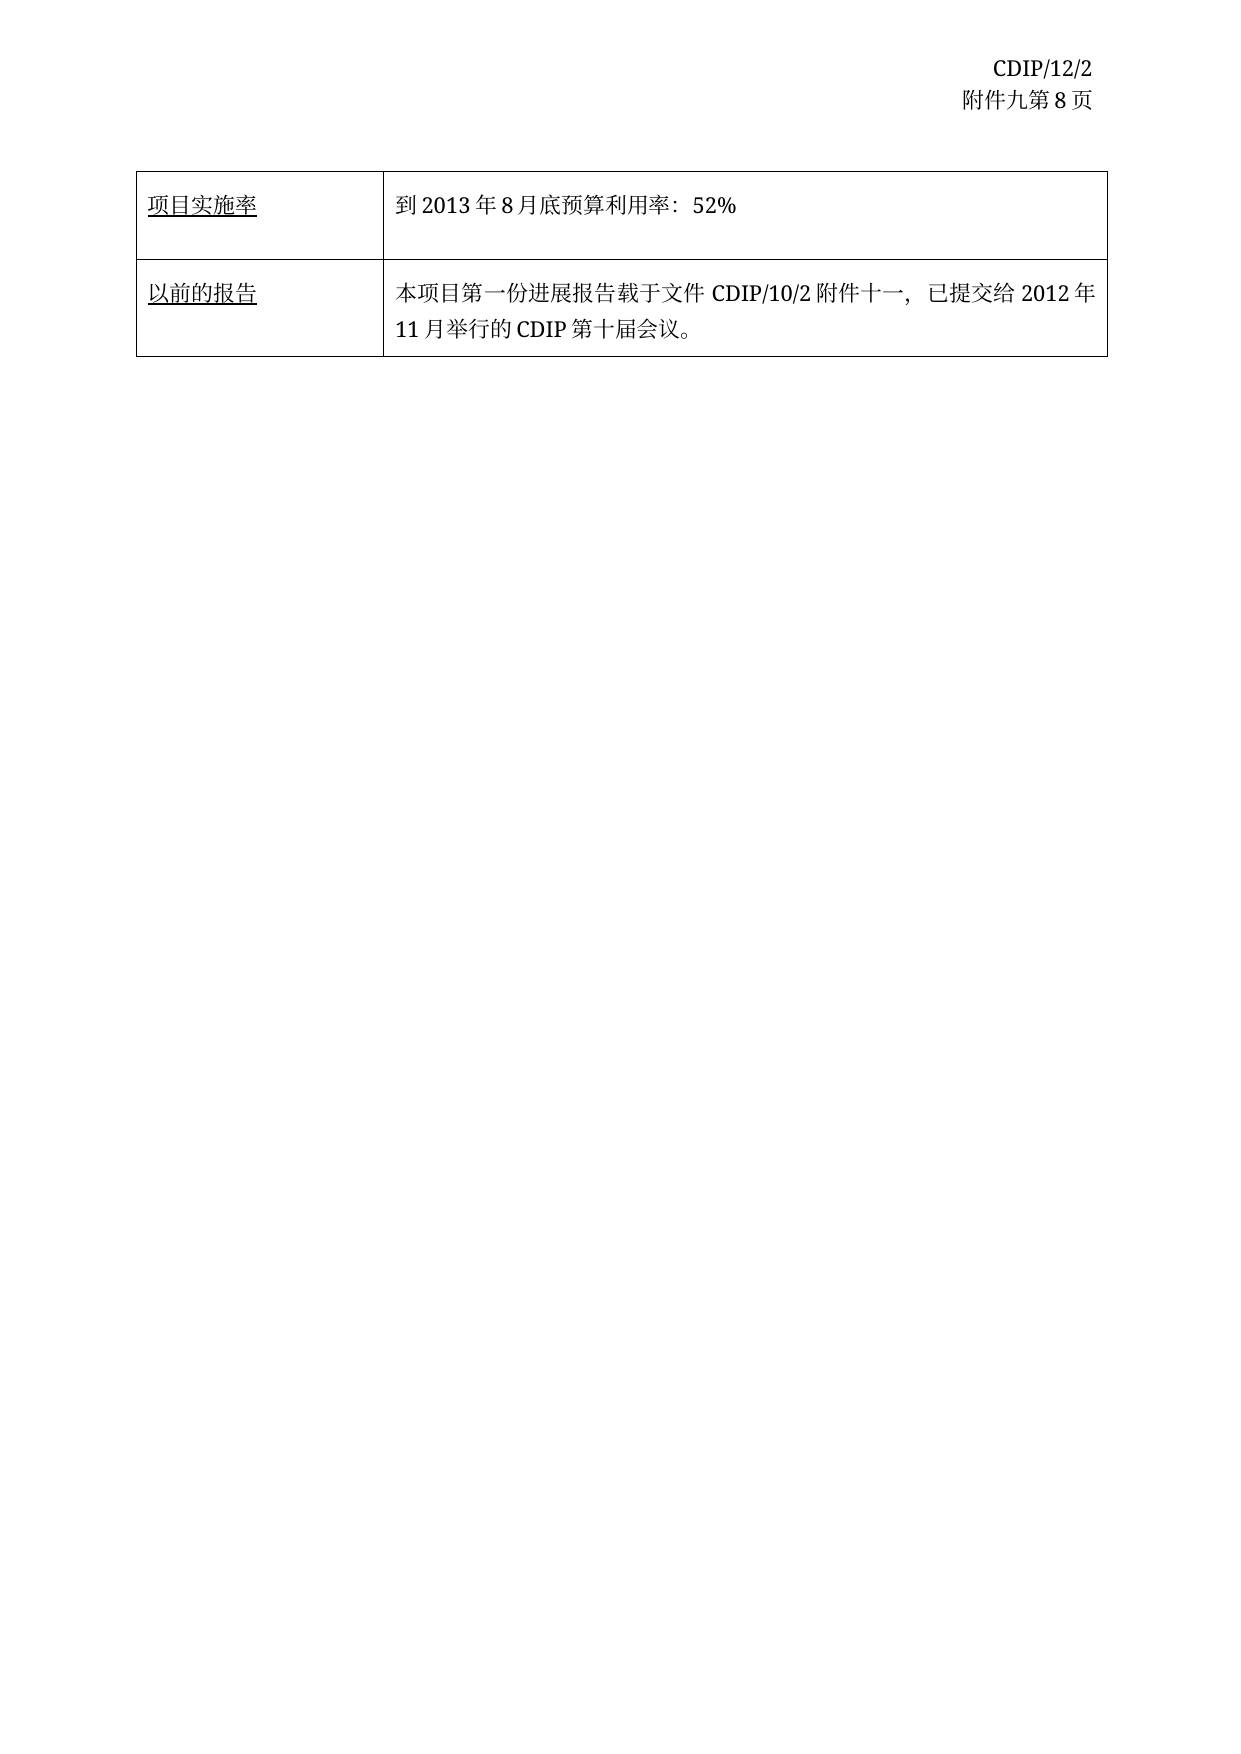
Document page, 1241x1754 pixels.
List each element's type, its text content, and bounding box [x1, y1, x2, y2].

table_cell 以前的报告 [137, 260, 383, 356]
table_cell 项目实施率 [137, 172, 383, 259]
table_cell 到2013年8月底预算利用率：52% [384, 172, 1107, 259]
table_cell 本项目第一份进展报告载于文件CDIP/10/2附件十一，已提交给2012年11月举行的CDIP第十届会议。 [384, 260, 1107, 356]
